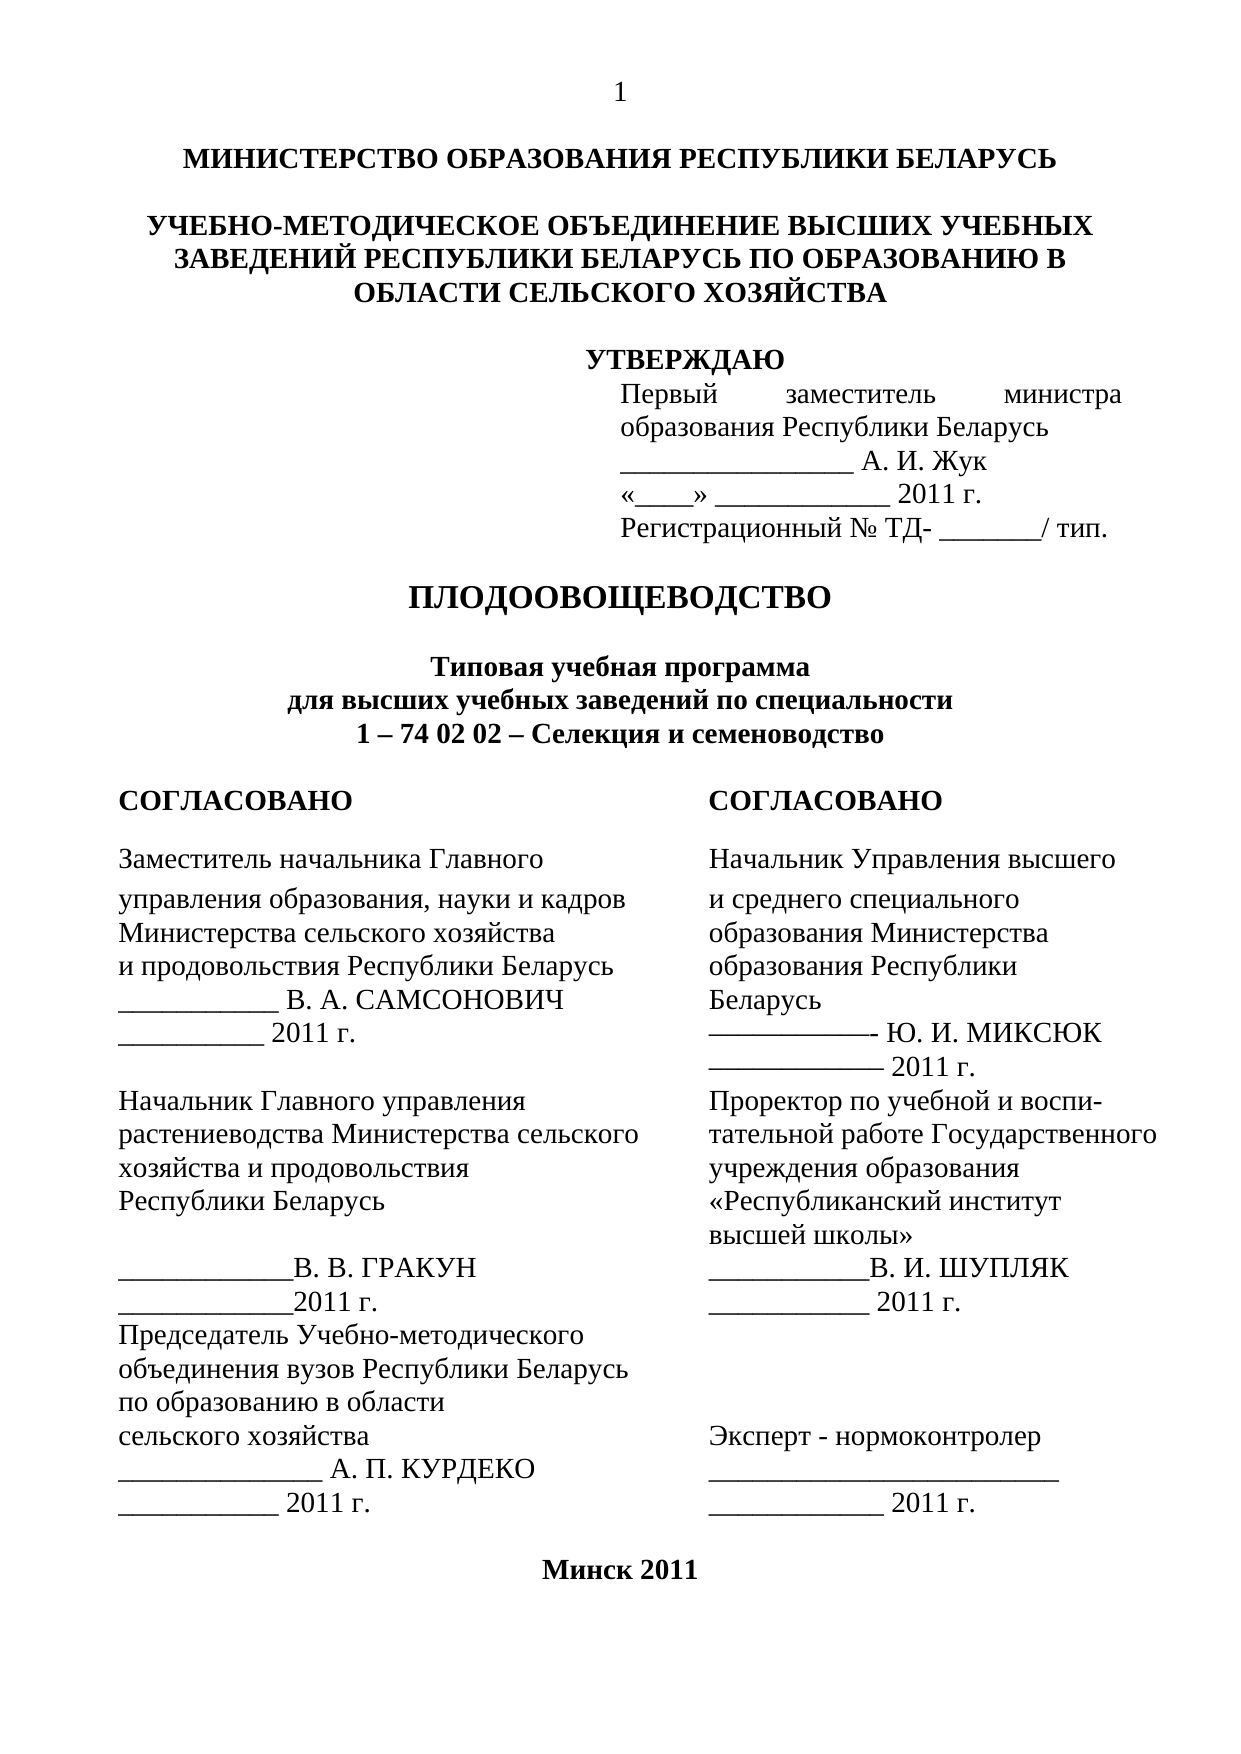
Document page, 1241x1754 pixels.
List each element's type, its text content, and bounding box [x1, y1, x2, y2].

text СОГЛАСОВАНО СОГЛАСОВАНО [118, 783, 1122, 817]
text ____________2011 г. ___________ 2011 г. [118, 1284, 1122, 1317]
text высшей школы» [118, 1217, 1122, 1250]
text –––––––––––– 2011 г. [118, 1049, 1122, 1083]
text ___________ В. А. САМСОНОВИЧ Беларусь [118, 982, 1122, 1016]
text для высших учебных заведений по специальности [118, 682, 1122, 716]
text сельского хозяйства Эксперт - нормоконтролер [118, 1418, 1122, 1452]
text хозяйства и продовольствия учреждения образования [118, 1150, 1122, 1183]
text ___________ 2011 г. ____________ 2011 г. [118, 1485, 1122, 1519]
text Председатель Учебно-методического [118, 1317, 1122, 1351]
text УЧЕБНО-МЕТОДИЧЕСКОЕ ОБЪЕДИНЕНИЕ ВЫСШИХ УЧЕБНЫХ ЗАВЕДЕНИЙ РЕСПУБЛИКИ БЕЛАРУСЬ ПО ОБРАЗОВАНИЮ В ОБЛАСТИ СЕЛЬСКОГО ХОЗЯЙСТВА [118, 208, 1122, 309]
text 1 – 74 02 02 – Селекция и семеноводство [118, 716, 1122, 749]
text ________________ А. И. Жук [118, 443, 1122, 476]
text Регистрационный № ТД- _______/ тип. [118, 510, 1122, 543]
text ____________В. В. ГРАКУН ___________В. И. ШУПЛЯК [118, 1250, 1122, 1284]
text ПЛОДООВОЩЕВОДСТВО [118, 577, 1122, 615]
text ______________ А. П. КУРДЕКО ________________________ [118, 1452, 1122, 1485]
text Минск 2011 [118, 1552, 1122, 1586]
text УТВЕРЖДАЮ [118, 342, 1122, 376]
text Министерства сельского хозяйства образования Министерства [118, 915, 1122, 948]
text Начальник Главного управления Проректор по учебной и воспи- [118, 1083, 1122, 1116]
subtitle Заместитель начальника Главного Начальник Управления высшего [118, 842, 1122, 875]
text и продовольствия Республики Беларусь образования Республики [118, 948, 1122, 982]
text Республики Беларусь «Республиканский институт [118, 1183, 1122, 1217]
text объединения вузов Республики Беларусь [118, 1351, 1122, 1384]
text МИНИСТЕРСТВО ОБРАЗОВАНИЯ РЕСПУБЛИКИ БЕЛАРУСЬ [118, 141, 1122, 174]
text __________ 2011 г. –––––––––––- Ю. И. МИКСЮК [118, 1016, 1122, 1049]
text Типовая учебная программа [118, 649, 1122, 682]
text растениеводства Министерства сельского тательной работе Государственного [118, 1116, 1166, 1150]
text «____» ____________ 2011 г. [118, 476, 1122, 510]
text Первый заместитель министра образования Республики Беларусь [620, 376, 1122, 443]
text по образованию в области [118, 1384, 1122, 1418]
text управления образования, науки и кадров и среднего специального [118, 881, 1122, 915]
